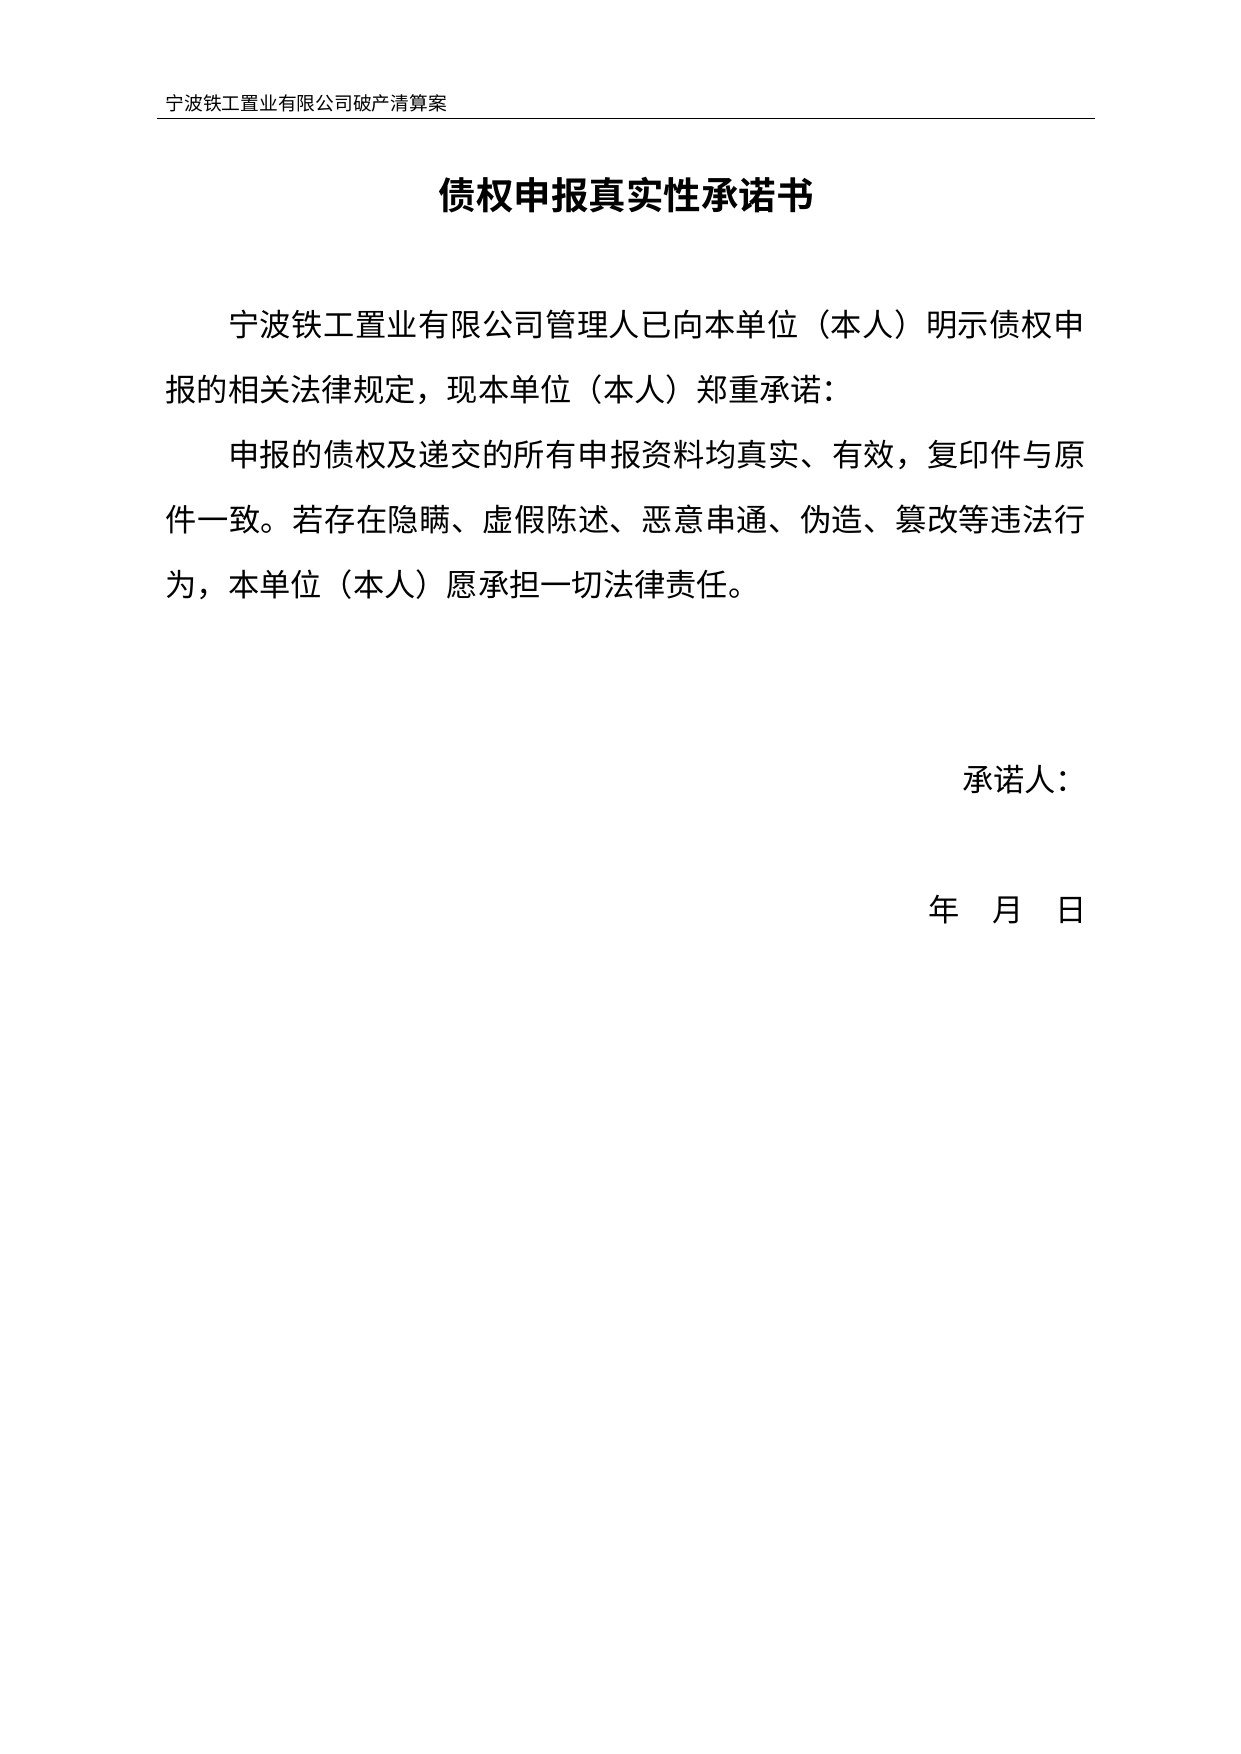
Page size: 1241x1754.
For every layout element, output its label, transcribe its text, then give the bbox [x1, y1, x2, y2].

text 年 月 日 [165, 877, 1087, 942]
text 宁波铁工置业有限公司管理人已向本单位（本人）明示债权申报的相关法律规定，现本单位（本人）郑重承诺： [165, 292, 1087, 422]
text 债权申报真实性承诺书 [165, 162, 1087, 227]
text 申报的债权及递交的所有申报资料均真实、有效，复印件与原件一致。若存在隐瞒、虚假陈述、恶意串通、伪造、篡改等违法行为，本单位（本人）愿承担一切法律责任。 [165, 422, 1087, 617]
text 承诺人： [165, 747, 1087, 812]
